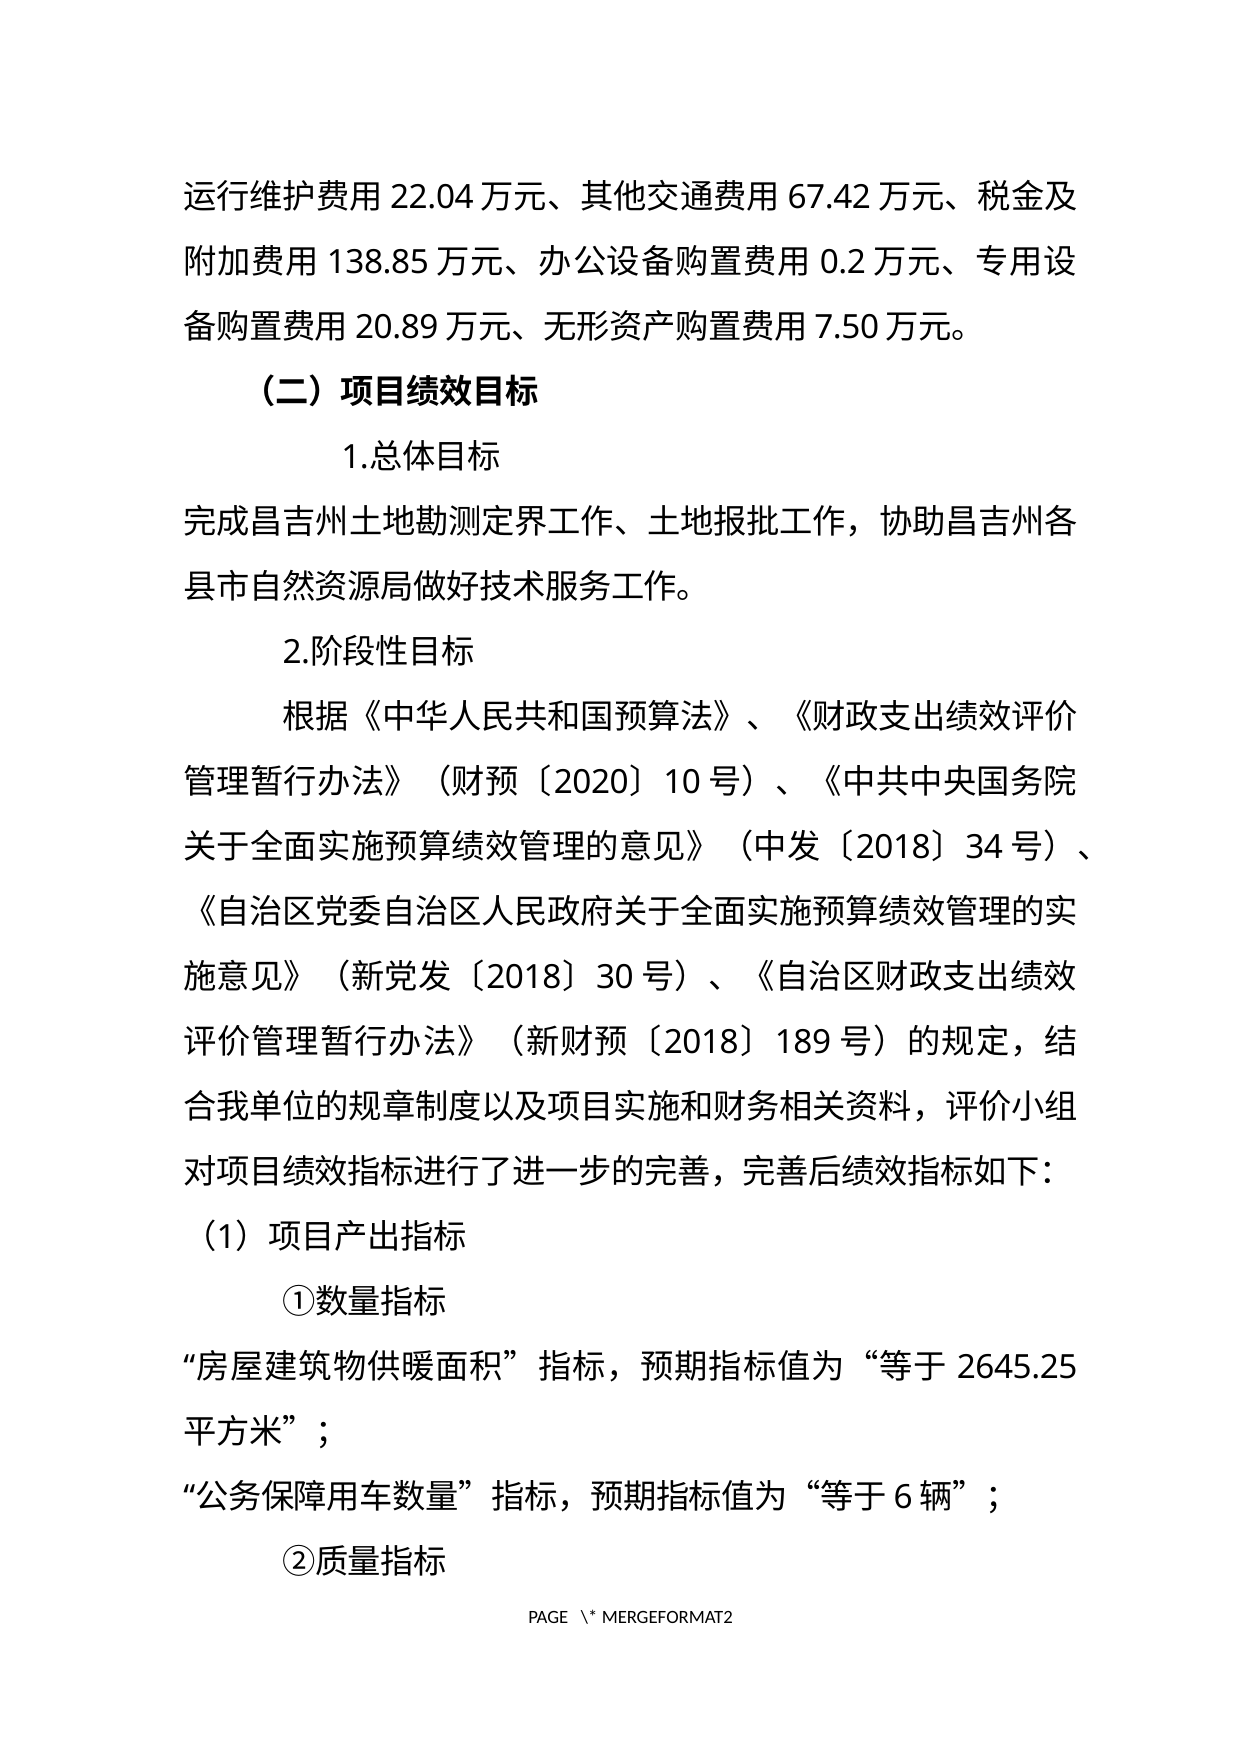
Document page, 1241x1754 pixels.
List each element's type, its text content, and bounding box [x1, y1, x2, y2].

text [183, 422, 1078, 1592]
text （二）项目绩效目标 [183, 357, 1078, 422]
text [183, 162, 1078, 357]
